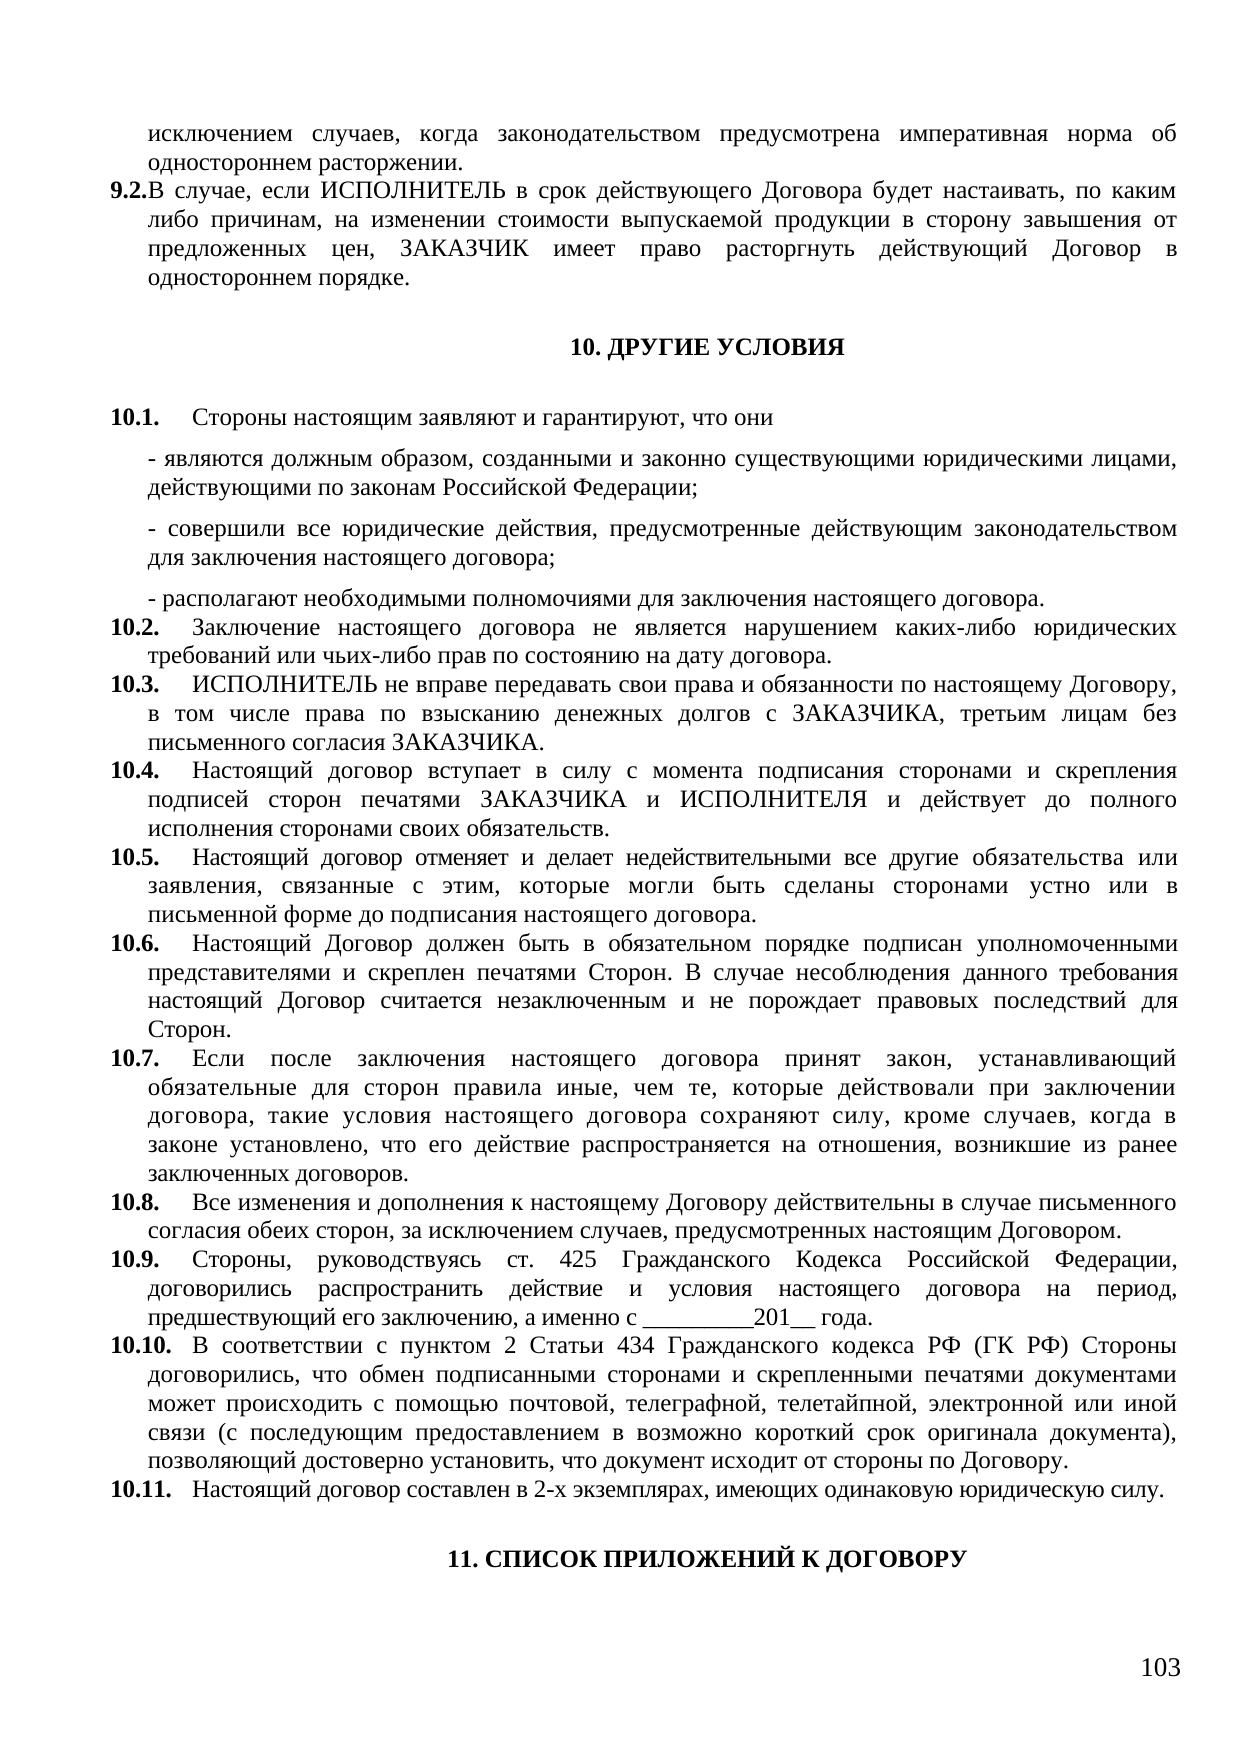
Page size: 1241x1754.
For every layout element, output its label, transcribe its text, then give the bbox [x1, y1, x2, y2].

list Если после заключения настоящего договора принят закон, устанавливающий обязательные для сторон правила иные, чем те, которые действовали при заключении договора, такие условия настоящего договора сохраняют силу, кроме случаев, когда в законе установлено, что его действие распространяется на отношения, возникшие из ранее заключенных договоров. [110, 1043, 1178, 1187]
text - являются должным образом, созданными и законно существующими юридическими лицами, действующими по законам Российской Федерации; [148, 443, 1178, 501]
list ИСПОЛНИТЕЛЬ не вправе передавать свои права и обязанности по настоящему Договору, в том числе права по взысканию денежных долгов с ЗАКАЗЧИКА, третьим лицам без письменного согласия ЗАКАЗЧИКА. [110, 669, 1178, 756]
text - совершили все юридические действия, предусмотренные действующим законодательством для заключения настоящего договора; [148, 513, 1178, 571]
list Настоящий договор составлен в 2-х экземплярах, имеющих одинаковую юридическую силу. [110, 1474, 1178, 1503]
list ДРУГИЕ УСЛОВИЯ [236, 332, 1178, 361]
list В случае, если ИСПОЛНИТЕЛЬ в срок действующего Договора будет настаивать, по каким либо причинам, на изменении стоимости выпускаемой продукции в сторону завышения от предложенных цен, ЗАКАЗЧИК имеет право расторгнуть действующий Договор в одностороннем порядке. [110, 176, 1178, 291]
list Все изменения и дополнения к настоящему Договору действительны в случае письменного согласия обеих сторон, за исключением случаев, предусмотренных настоящим Договором. [110, 1187, 1178, 1244]
list Настоящий договор отменяет и делает недействительными все другие обязательства или заявления, связанные с этим, которые могли быть сделаны сторонами устно или в письменной форме до подписания настоящего договора. [110, 842, 1178, 928]
list Заключение настоящего договора не является нарушением каких-либо юридических требований или чьих-либо прав по состоянию на дату договора. [110, 612, 1178, 669]
list СПИСОК ПРИЛОЖЕНИЙ К ДОГОВОРУ [236, 1544, 1178, 1573]
text - располагают необходимыми полномочиями для заключения настоящего договора. [148, 583, 1178, 612]
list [110, 118, 1178, 176]
list Настоящий договор вступает в силу с момента подписания сторонами и скрепления подписей сторон печатями ЗАКАЗЧИКА и ИСПОЛНИТЕЛЯ и действует до полного исполнения сторонами своих обязательств. [110, 756, 1178, 842]
list Стороны, руководствуясь ст. 425 Гражданского Кодекса Российской Федерации, договорились распространить действие и условия настоящего договора на период, предшествующий его заключению, а именно с _________201__ года. [110, 1244, 1178, 1331]
list Стороны настоящим заявляют и гарантируют, что они [110, 402, 1178, 431]
list В соответствии с пунктом 2 Статьи 434 Гражданского кодекса РФ (ГК РФ) Стороны договорились, что обмен подписанными сторонами и скрепленными печатями документами может происходить с помощью почтовой, телеграфной, телетайпной, электронной или иной связи (с последующим предоставлением в возможно короткий срок оригинала документа), позволяющий достоверно установить, что документ исходит от стороны по Договору. [110, 1331, 1178, 1474]
list Настоящий Договор должен быть в обязательном порядке подписан уполномоченными представителями и скреплен печатями Сторон. В случае несоблюдения данного требования настоящий Договор считается незаключенным и не порождает правовых последствий для Сторон. [110, 928, 1178, 1043]
